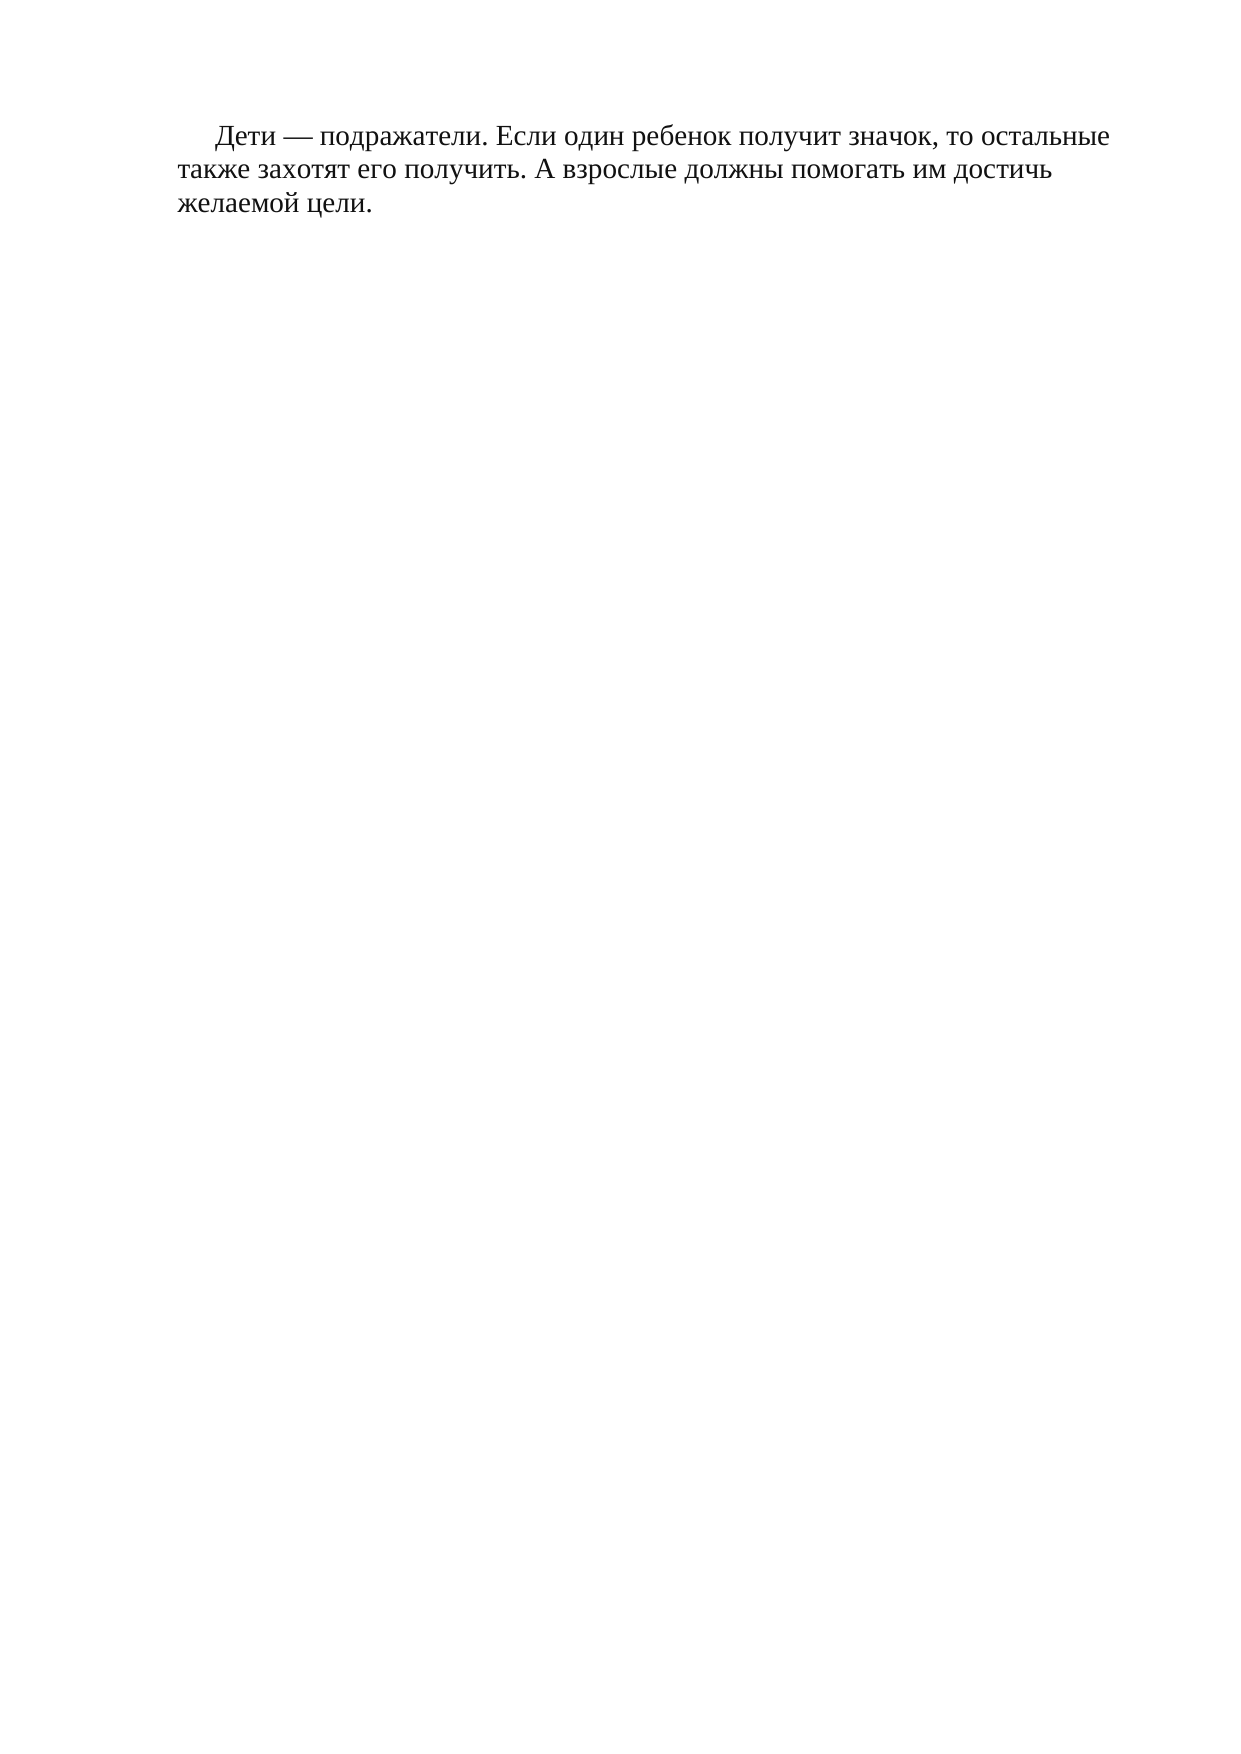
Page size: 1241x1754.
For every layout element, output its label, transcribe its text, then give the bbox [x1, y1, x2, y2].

text Дети — подражатели. Если один ребенок получит значок, то остальные также захотят его получить. А взрослые должны помогать им достичь желаемой цели. [177, 118, 1152, 219]
